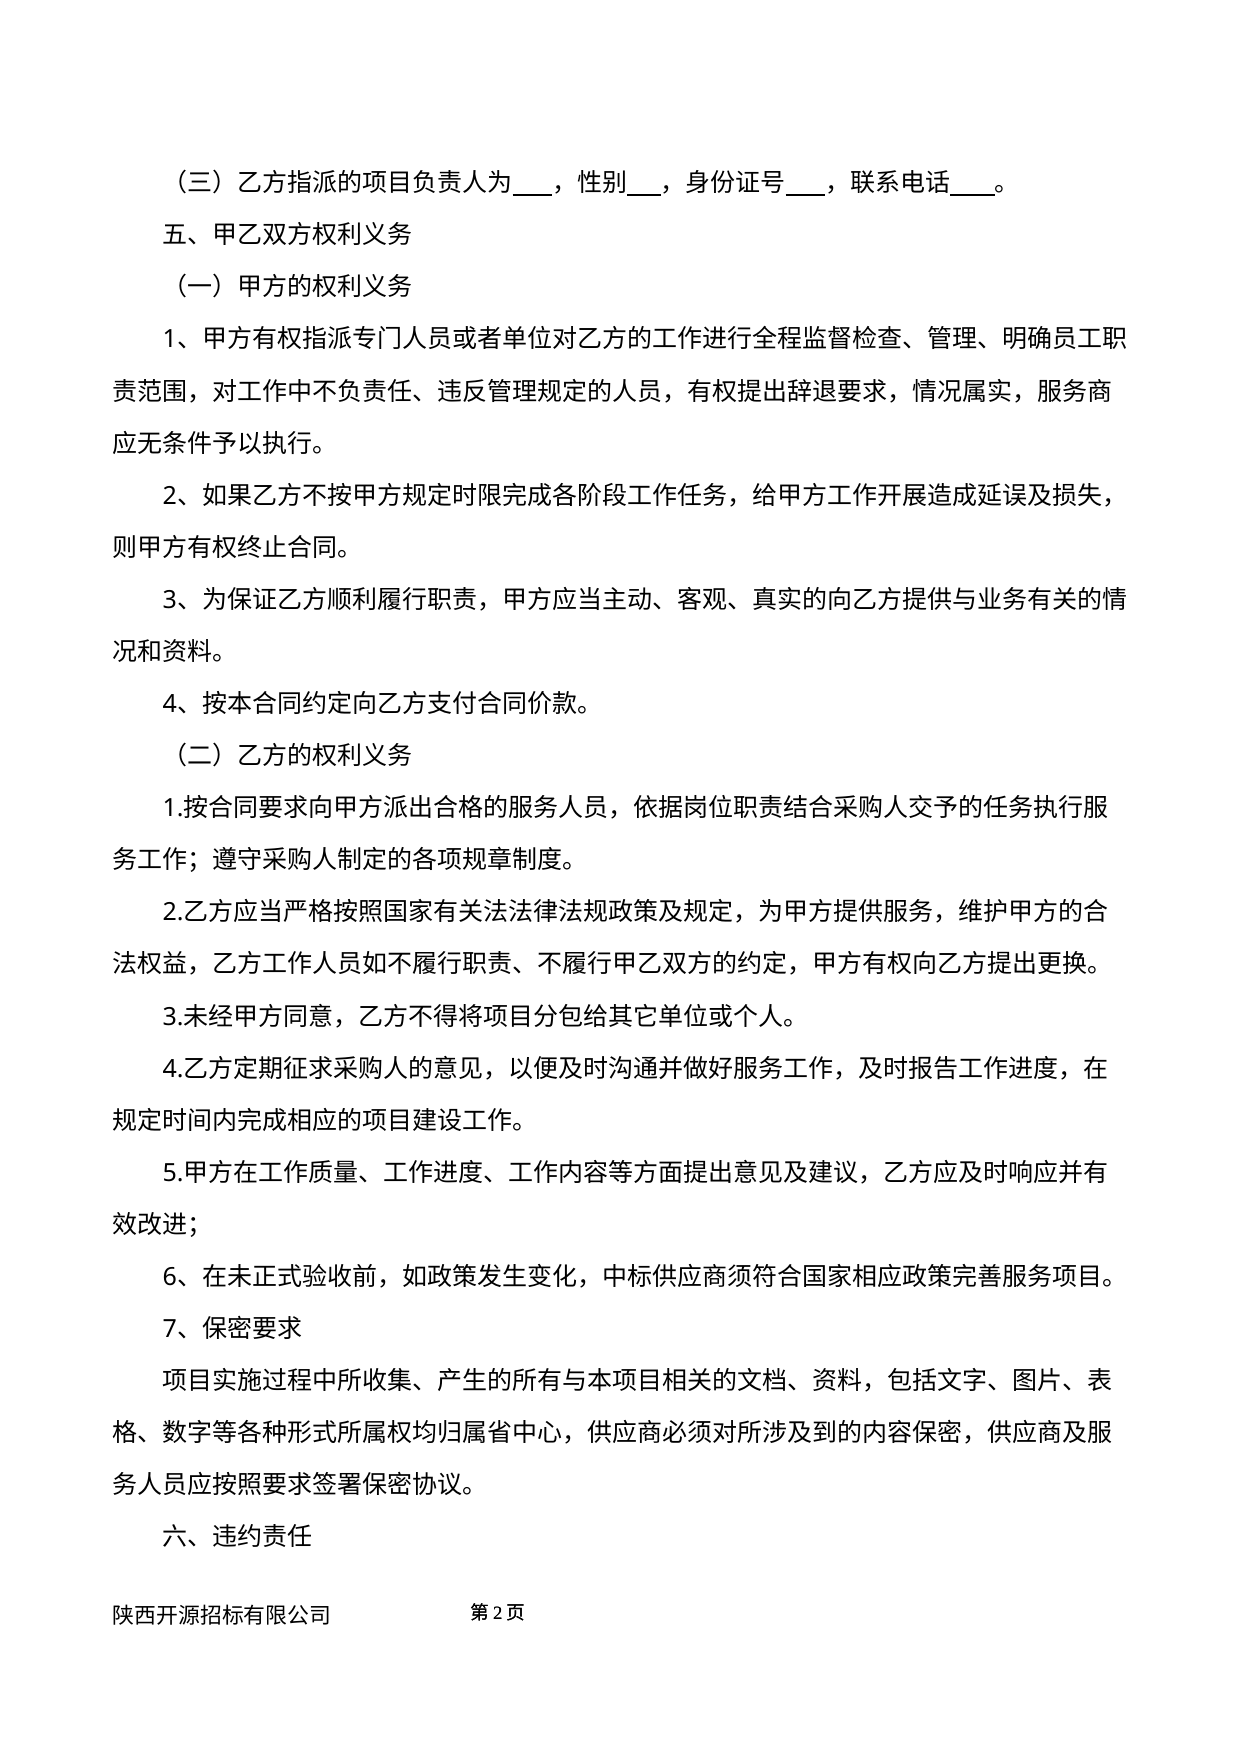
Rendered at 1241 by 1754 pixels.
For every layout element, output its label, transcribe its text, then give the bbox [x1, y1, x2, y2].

text 7、保密要求 [112, 1296, 1128, 1348]
text 4.乙方定期征求采购人的意见，以便及时沟通并做好服务工作，及时报告工作进度，在规定时间内完成相应的项目建设工作。 [112, 1035, 1128, 1139]
text 3.未经甲方同意，乙方不得将项目分包给其它单位或个人。 [112, 983, 1128, 1035]
text 6、在未正式验收前，如政策发生变化，中标供应商须符合国家相应政策完善服务项目。 [112, 1244, 1128, 1296]
text （三）乙方指派的项目负责人为 ，性别 ，身份证号 ，联系电话 。 [112, 150, 1128, 202]
text 1.按合同要求向甲方派出合格的服务人员，依据岗位职责结合采购人交予的任务执行服务工作；遵守采购人制定的各项规章制度。 [112, 775, 1128, 879]
text （二）乙方的权利义务 [112, 723, 1128, 775]
text 4、按本合同约定向乙方支付合同价款。 [112, 671, 1128, 723]
text 1、甲方有权指派专门人员或者单位对乙方的工作进行全程监督检查、管理、明确员工职责范围，对工作中不负责任、违反管理规定的人员，有权提出辞退要求，情况属实，服务商应无条件予以执行。 [112, 306, 1128, 462]
text （一）甲方的权利义务 [112, 254, 1128, 306]
text 2.乙方应当严格按照国家有关法法律法规政策及规定，为甲方提供服务，维护甲方的合法权益，乙方工作人员如不履行职责、不履行甲乙双方的约定，甲方有权向乙方提出更换。 [112, 879, 1128, 983]
text 六、违约责任 [112, 1504, 1128, 1556]
text 3、为保证乙方顺利履行职责，甲方应当主动、客观、真实的向乙方提供与业务有关的情况和资料。 [112, 567, 1128, 671]
text 2、如果乙方不按甲方规定时限完成各阶段工作任务，给甲方工作开展造成延误及损失，则甲方有权终止合同。 [112, 462, 1128, 567]
text 5.甲方在工作质量、工作进度、工作内容等方面提出意见及建议，乙方应及时响应并有效改进； [112, 1139, 1128, 1244]
text 项目实施过程中所收集、产生的所有与本项目相关的文档、资料，包括文字、图片、表格、数字等各种形式所属权均归属省中心，供应商必须对所涉及到的内容保密，供应商及服务人员应按照要求签署保密协议。 [112, 1348, 1128, 1504]
text 五、甲乙双方权利义务 [112, 202, 1128, 254]
